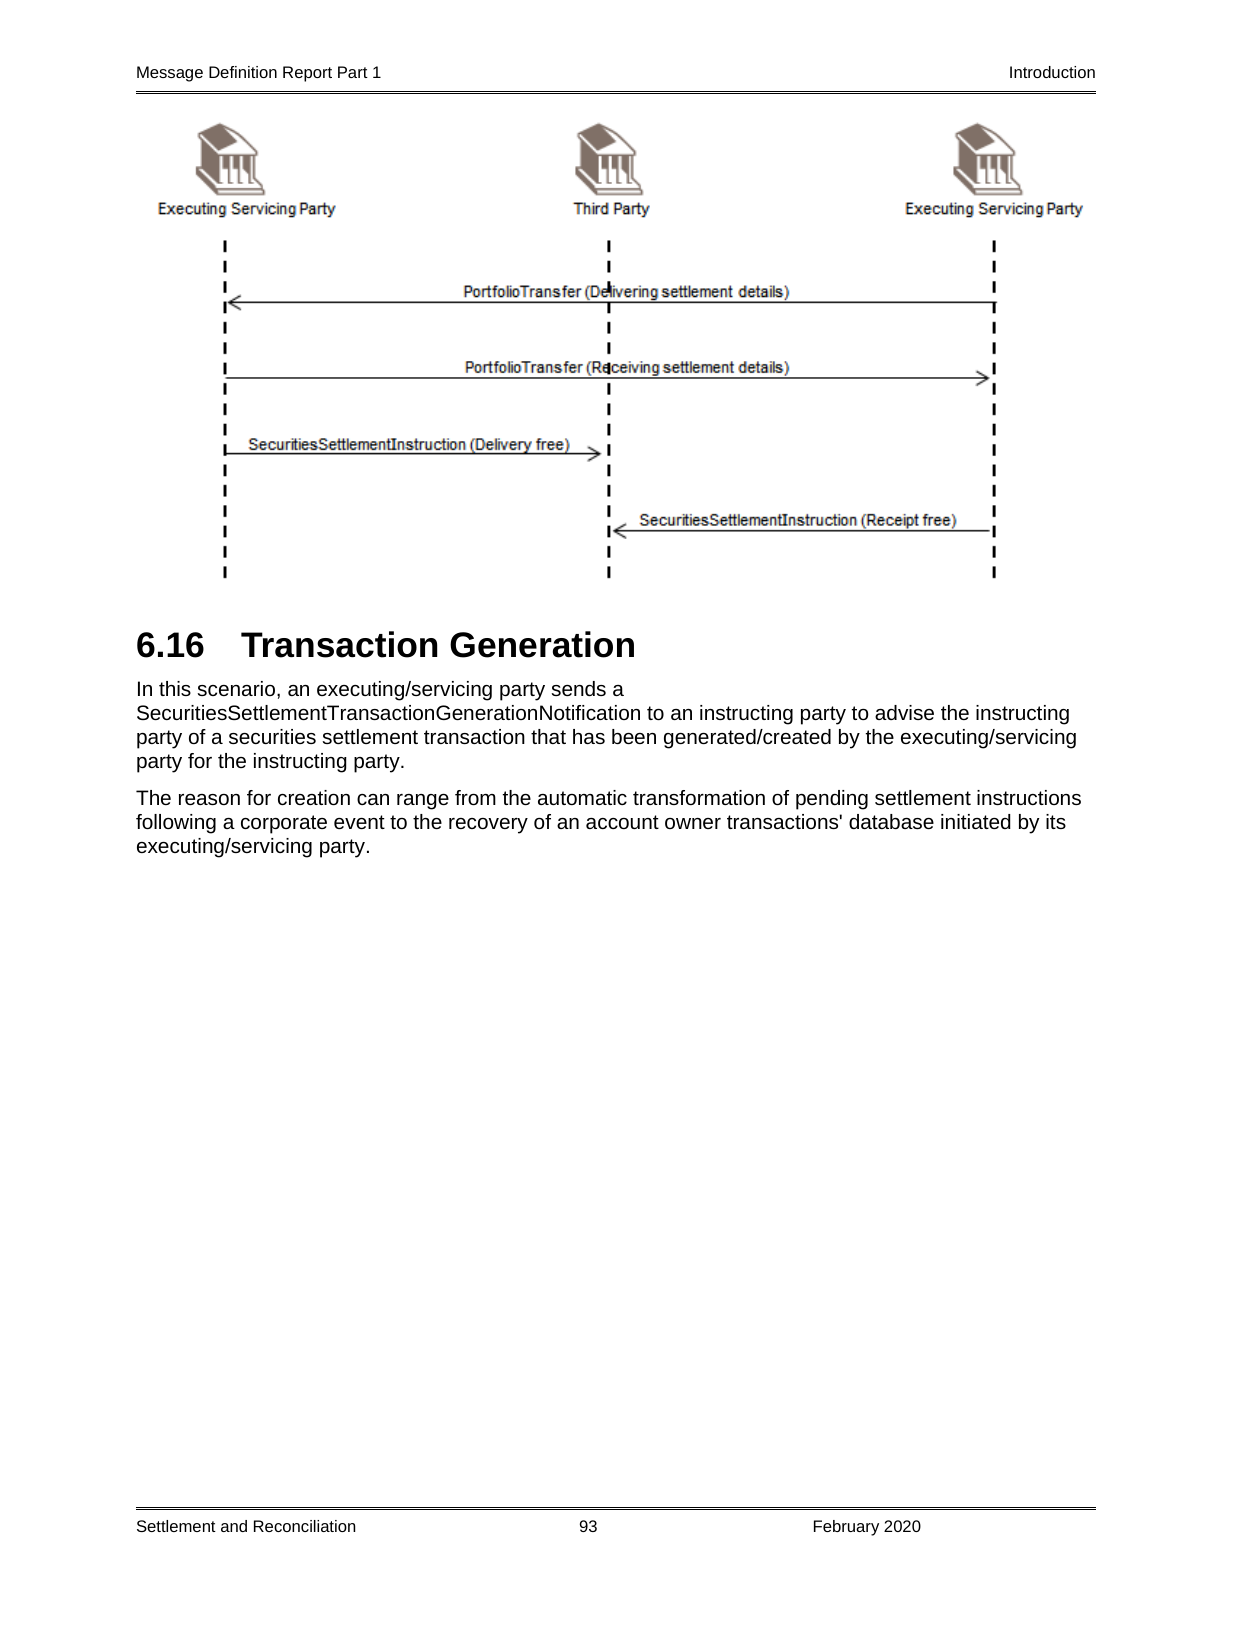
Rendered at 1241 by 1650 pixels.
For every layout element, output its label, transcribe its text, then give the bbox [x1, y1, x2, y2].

text The reason for creation can range from the automatic transformation of pending settlement instructions following a corporate event to the recovery of an account owner transactions' database initiated by its executing/servicing party. [136, 786, 1104, 857]
text In this scenario, an executing/servicing party sends a SecuritiesSettlementTransactionGenerationNotification to an instructing party to advise the instructing party of a securities settlement transaction that has been generated/created by the executing/servicing party for the instructing party. [136, 677, 1104, 773]
picture [154, 117, 1086, 587]
subtitle Transaction Generation [136, 624, 1104, 665]
